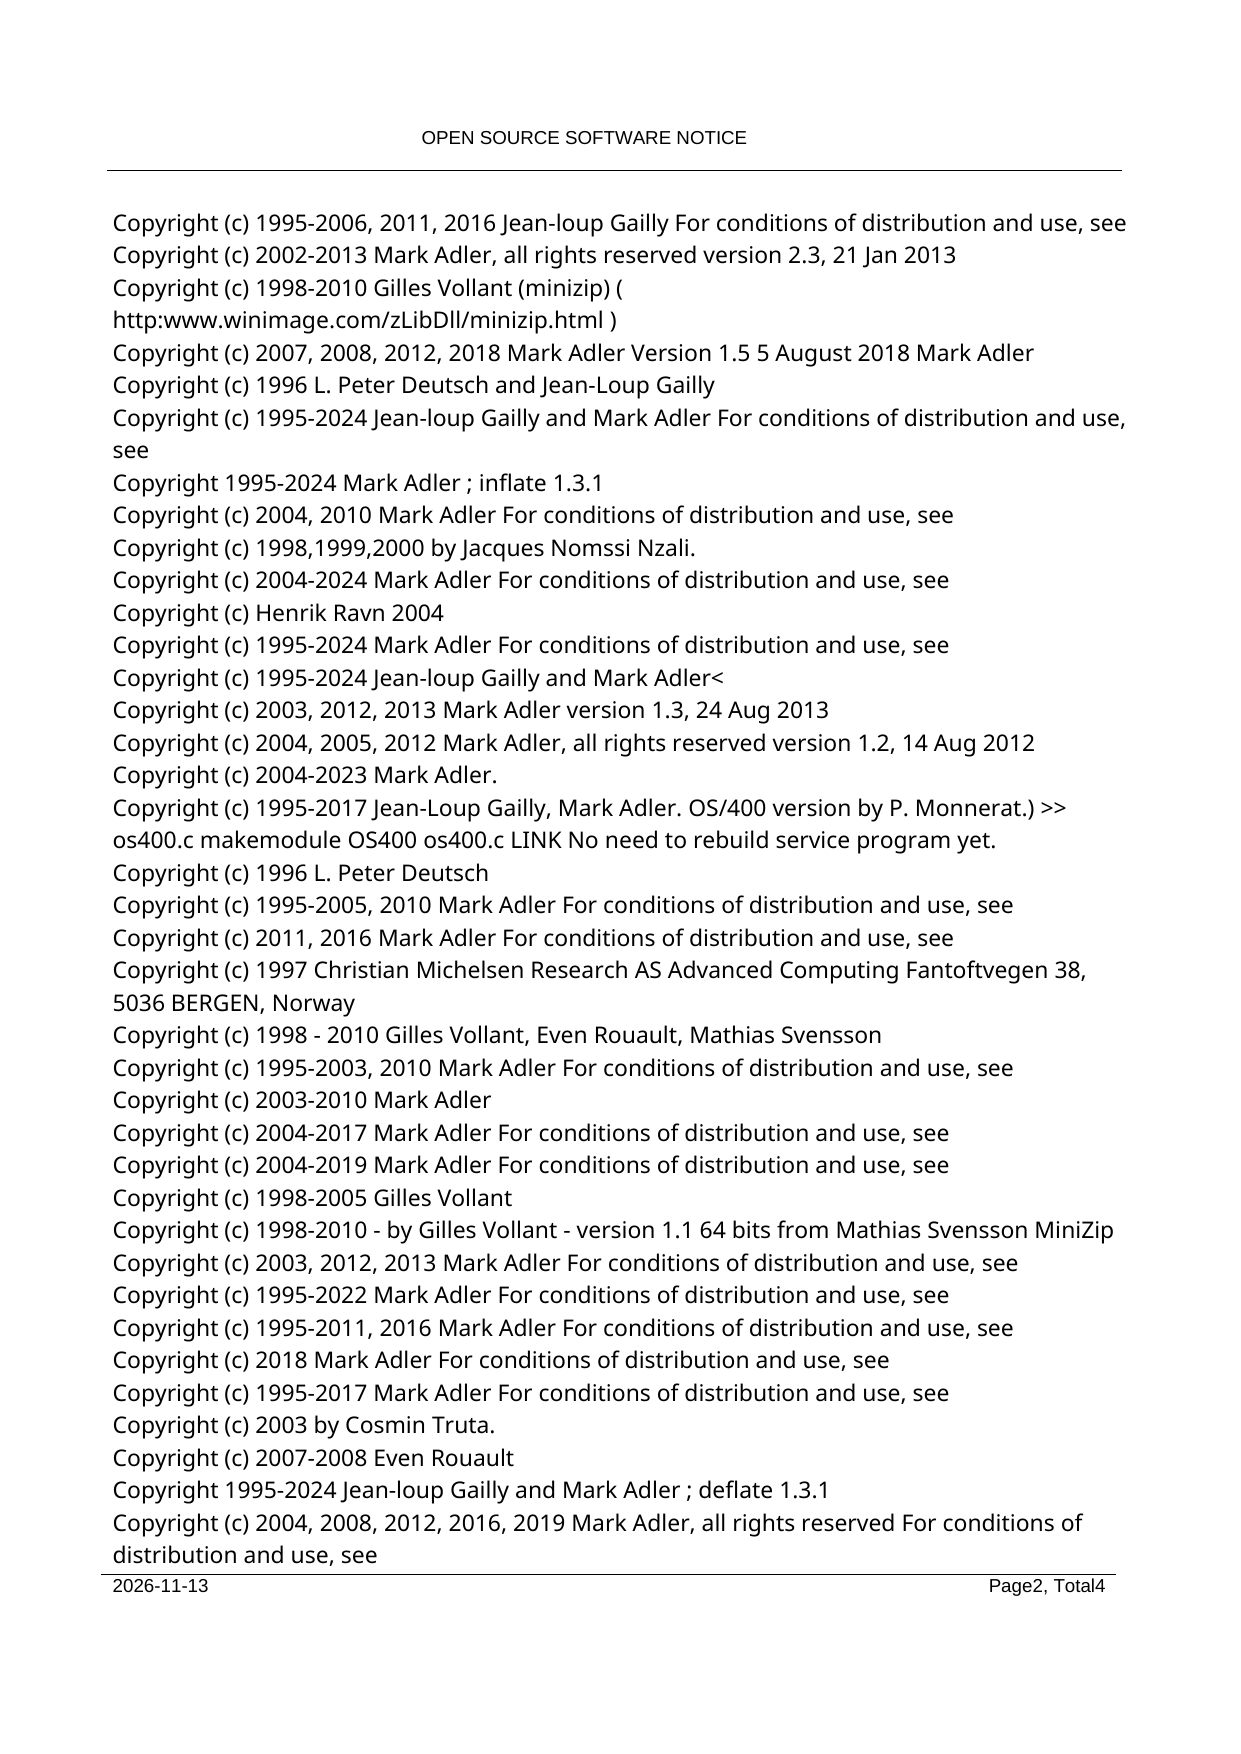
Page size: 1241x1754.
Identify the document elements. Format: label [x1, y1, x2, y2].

text [112, 206, 1128, 1571]
